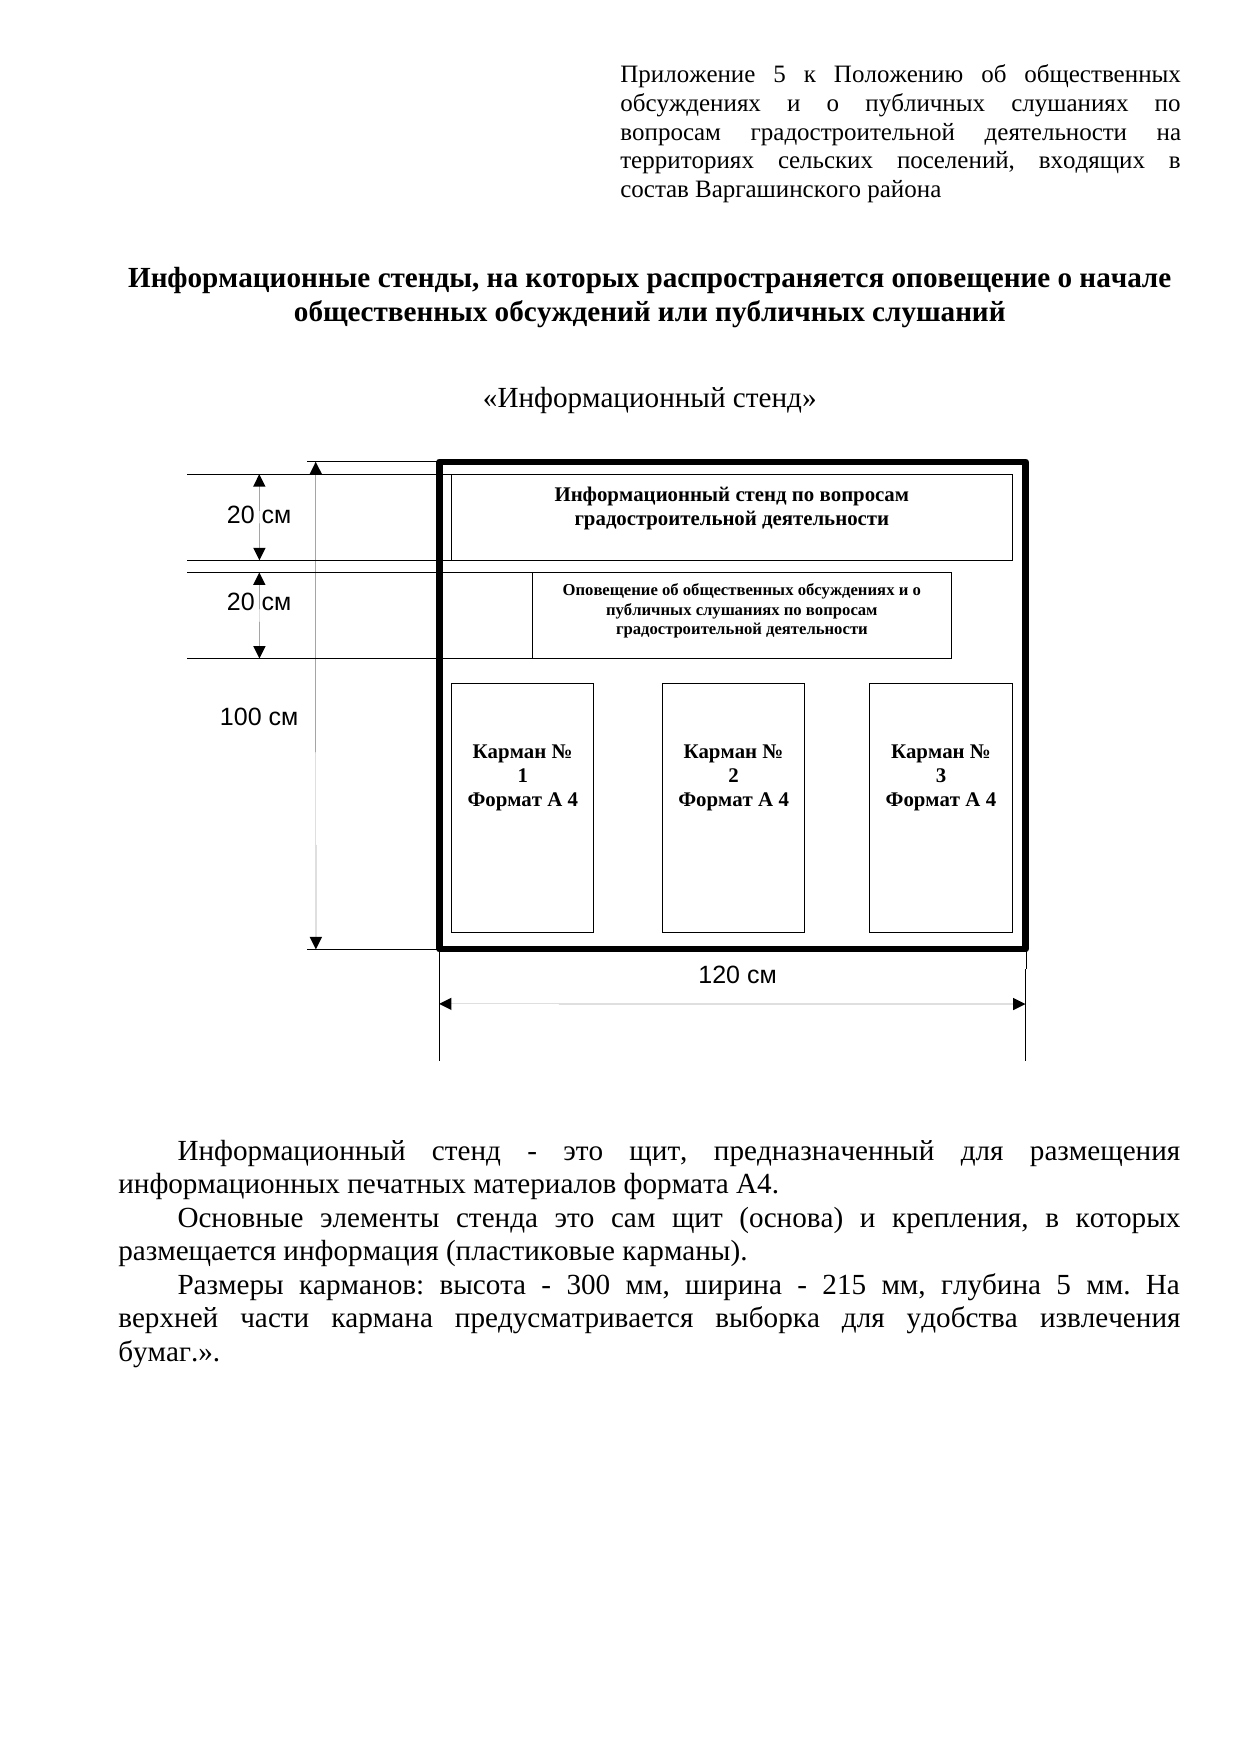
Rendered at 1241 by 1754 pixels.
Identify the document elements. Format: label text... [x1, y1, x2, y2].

text Основные элементы стенда это сам щит (основа) и крепления, в которых размещается информация (пластиковые карманы). [118, 1200, 1181, 1267]
text Информационный стенд - это щит, предназначенный для размещения информационных печатных материалов формата А4. [118, 1133, 1181, 1200]
text Размеры карманов: высота - 300 мм, ширина - 215 мм, глубина 5 мм. На верхней части кармана предусматривается выборка для удобства извлечения бумаг.». [118, 1267, 1181, 1367]
text 20 см [118, 586, 1181, 615]
text Приложение 5 к Положению об общественных обсуждениях и о публичных слушаниях по вопросам градостроительной деятельности на территориях сельских поселений, входящих в состав Варгашинского района [620, 59, 1181, 203]
text 20 см [118, 500, 1181, 529]
text «Информационный стенд» [118, 380, 1181, 414]
text 100 см [118, 701, 1181, 730]
text 120 см [118, 960, 1181, 989]
text Информационные стенды, на которых распространяется оповещение о начале общественных обсуждений или публичных слушаний [118, 260, 1181, 327]
